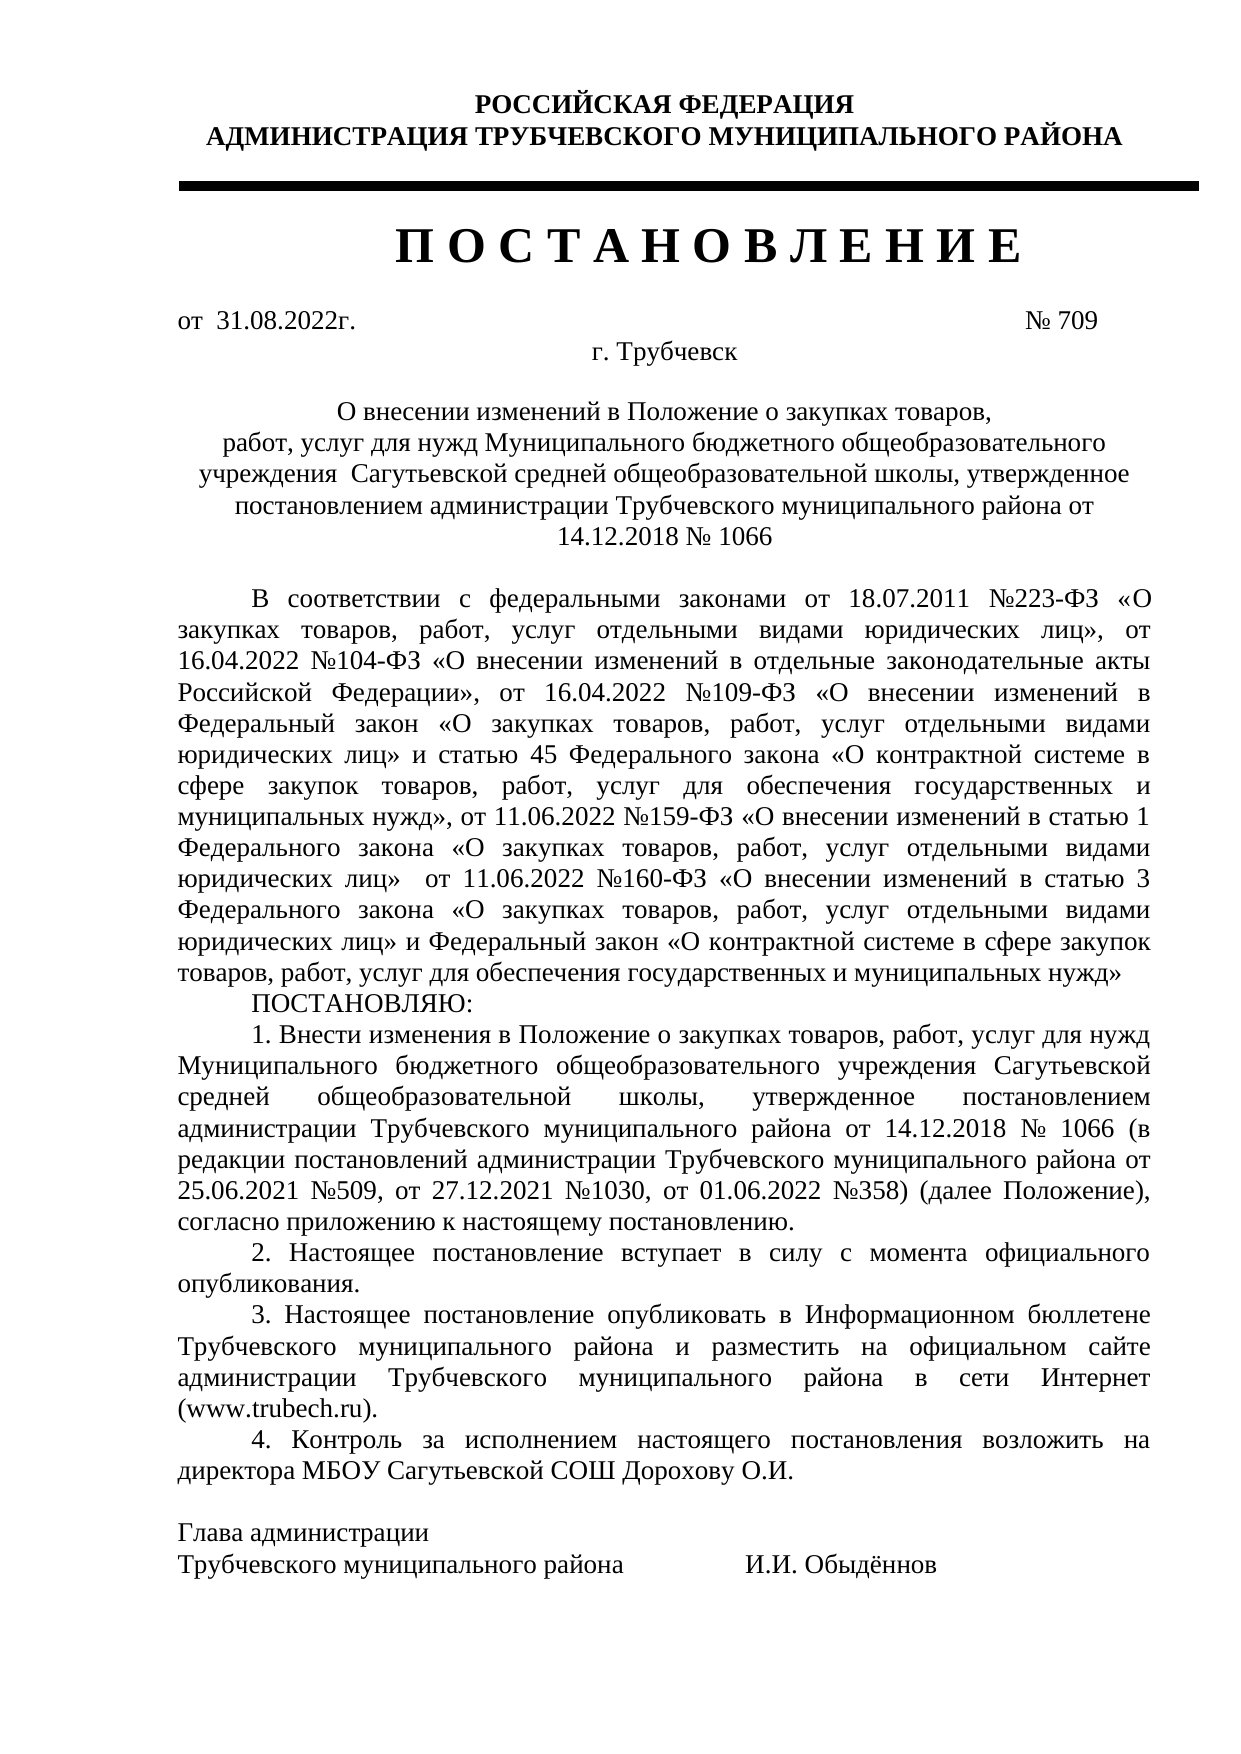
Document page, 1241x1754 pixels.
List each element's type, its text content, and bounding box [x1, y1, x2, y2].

text 4. Контроль за исполнением настоящего постановления возложить на директора МБОУ Сагутьевской СОШ Дорохову О.И. [177, 1423, 1152, 1485]
text 2. Настоящее постановление вступает в силу с момента официального опубликования. [177, 1236, 1152, 1298]
text Трубчевского муниципального района И.И. Обыдённов [177, 1548, 1152, 1579]
subtitle РОССИЙСКАЯ ФЕДЕРАЦИЯ [177, 89, 1152, 120]
text П О С Т А Н О В Л Е Н И Е [177, 216, 1152, 273]
text г. Трубчевск [177, 335, 1152, 367]
text от 31.08.2022г. № 709 [177, 304, 1152, 335]
text О внесении изменений в Положение о закупках товаров, [177, 395, 1152, 426]
text работ, услуг для нужд Муниципального бюджетного общеобразовательного учреждения Сагутьевской средней общеобразовательной школы, утвержденное постановлением администрации Трубчевского муниципального района от 14.12.2018 № 1066 [177, 426, 1152, 551]
text 1. Внести изменения в Положение о закупках товаров, работ, услуг для нужд Муниципального бюджетного общеобразовательного учреждения Сагутьевской средней общеобразовательной школы, утвержденное постановлением администрации Трубчевского муниципального района от 14.12.2018 № 1066 (в редакции постановлений администрации Трубчевского муниципального района от 25.06.2021 №509, от 27.12.2021 №1030, от 01.06.2022 №358) (далее Положение), согласно приложению к настоящему постановлению. [177, 1018, 1152, 1236]
text 3. Настоящее постановление опубликовать в Информационном бюллетене Трубчевского муниципального района и разместить на официальном сайте администрации Трубчевского муниципального района в сети Интернет (www.trubech.ru). [177, 1298, 1152, 1423]
text АДМИНИСТРАЦИЯ ТРУБЧЕВСКОГО МУНИЦИПАЛЬНОГО РАЙОНА [177, 120, 1152, 151]
text Глава администрации [177, 1517, 1152, 1548]
text ПОСТАНОВЛЯЮ: [177, 987, 1152, 1018]
text В соответствии с федеральными законами от 18.07.2011 №223-ФЗ «О закупках товаров, работ, услуг отдельными видами юридических лиц», от 16.04.2022 №104-ФЗ «О внесении изменений в отдельные законодательные акты Российской Федерации», от 16.04.2022 №109-ФЗ «О внесении изменений в Федеральный закон «О закупках товаров, работ, услуг отдельными видами юридических лиц» и статью 45 Федерального закона «О контрактной системе в сфере закупок товаров, работ, услуг для обеспечения государственных и муниципальных нужд», от 11.06.2022 №159-ФЗ «О внесении изменений в статью 1 Федерального закона «О закупках товаров, работ, услуг отдельными видами юридических лиц» от 11.06.2022 №160-ФЗ «О внесении изменений в статью 3 Федерального закона «О закупках товаров, работ, услуг отдельными видами юридических лиц» и Федеральный закон «О контрактной системе в сфере закупок товаров, работ, услуг для обеспечения государственных и муниципальных нужд» [177, 582, 1152, 987]
